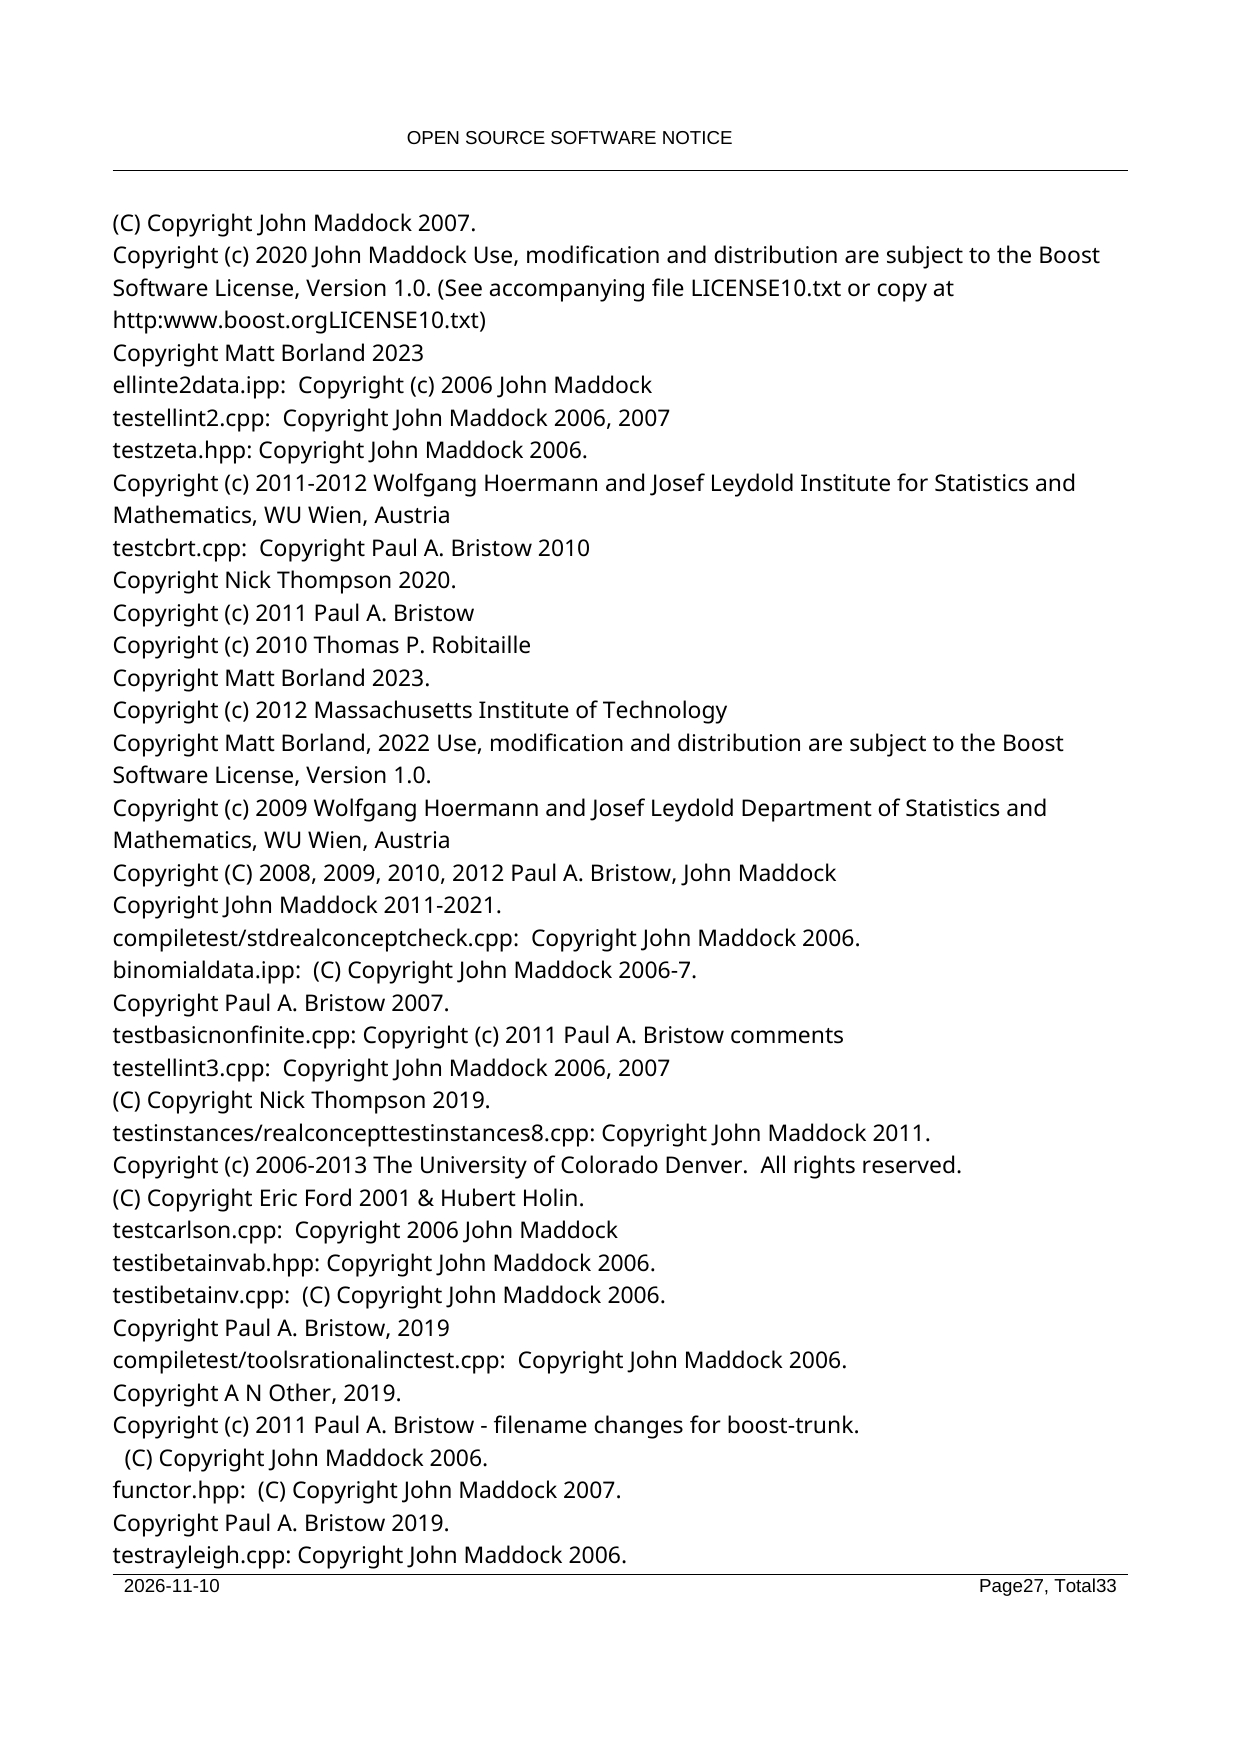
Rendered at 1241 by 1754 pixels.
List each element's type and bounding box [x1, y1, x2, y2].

text [112, 206, 1128, 1571]
